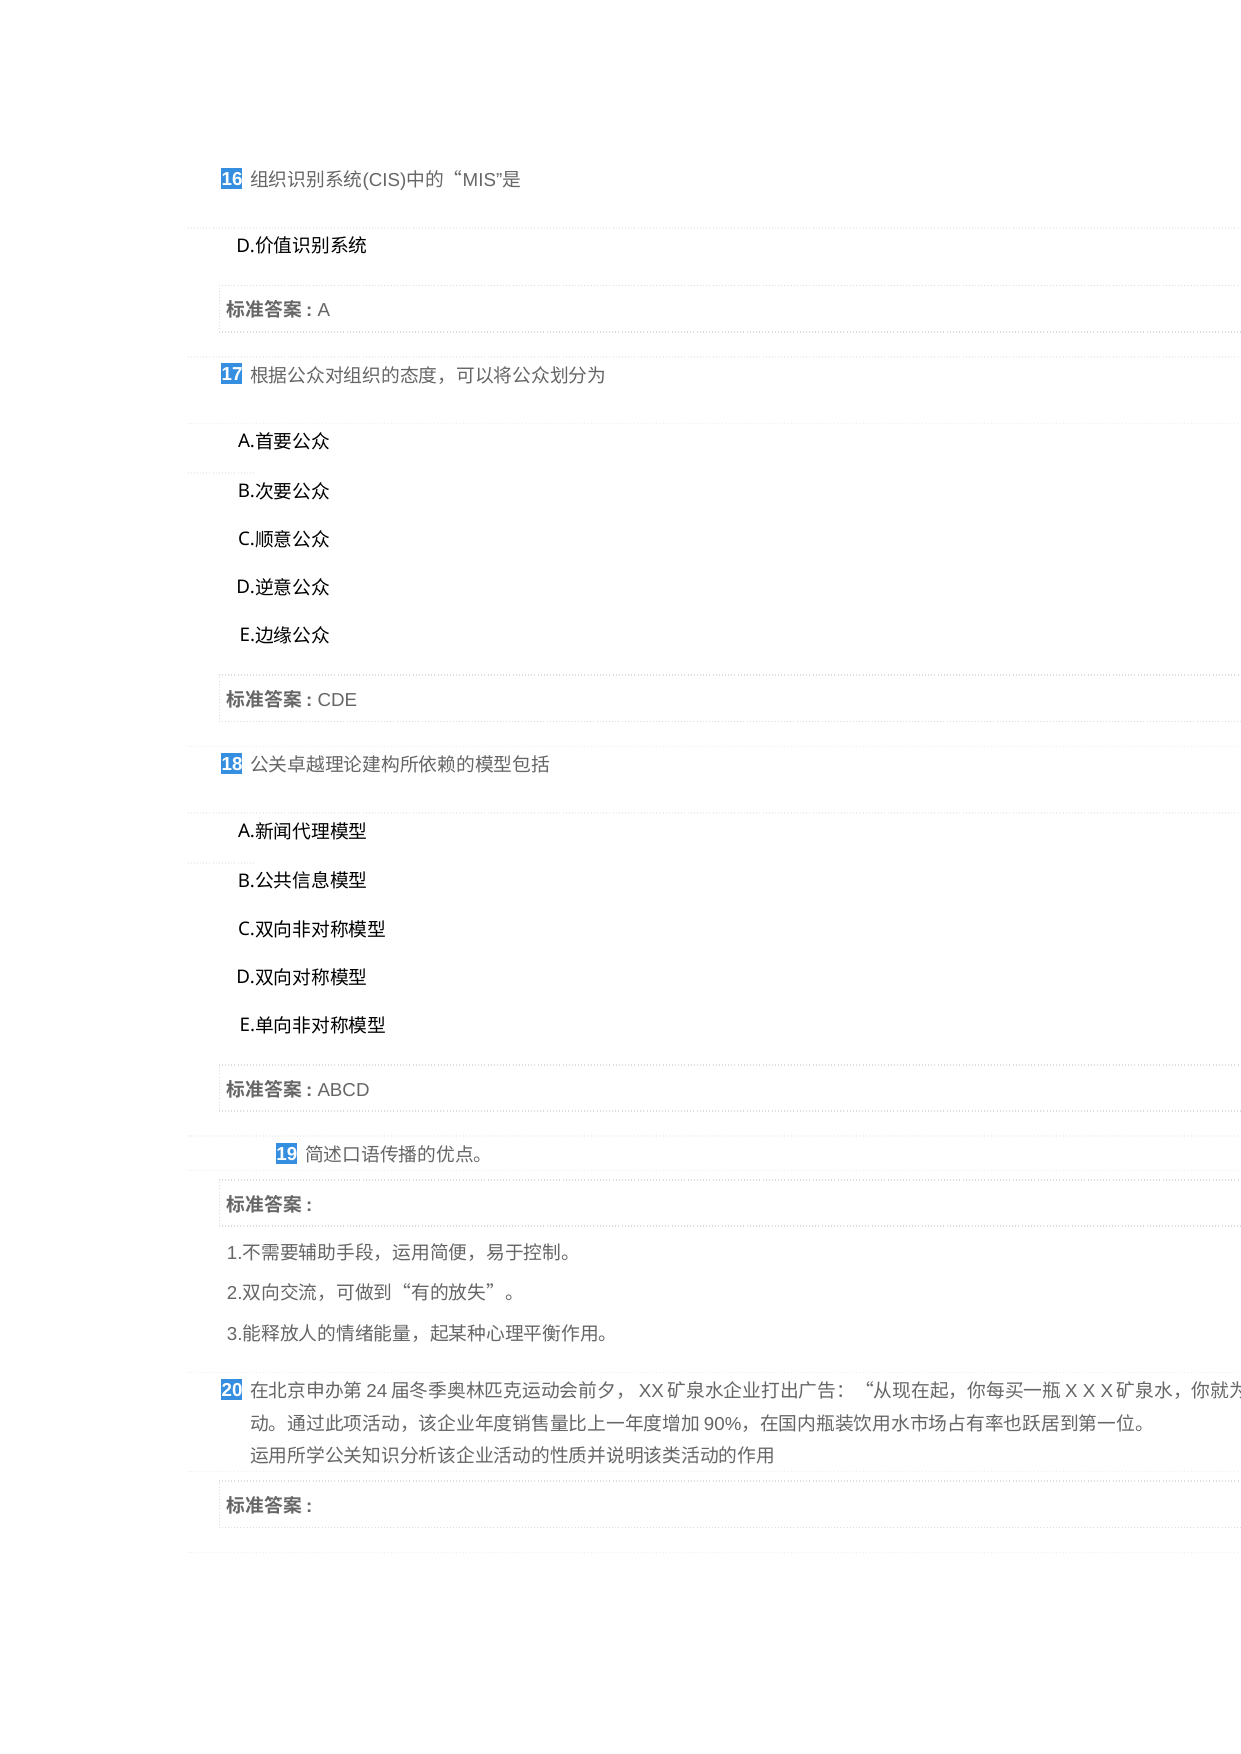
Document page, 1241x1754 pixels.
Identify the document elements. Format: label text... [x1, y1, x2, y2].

table_header 根据公众对组织的态度，可以将公众划分为 [250, 358, 1240, 423]
table_header 17 [188, 358, 250, 423]
table_cell 标准答案 : ABCD [188, 812, 1240, 1135]
table_header 18 [188, 747, 250, 812]
table_cell 标准答案 : 该活动是一种赞助活动，即赞助体育活动。 该活动的作用在于： 1.表明自己承担的社会责任； 2.培养与社会公众的良好感情； 3.通过赞助活动做广告。 [188, 1471, 1240, 1552]
table_header 16 [188, 162, 250, 227]
table_cell 标准答案 : CDE [188, 423, 1240, 746]
table_header 公关卓越理论建构所依赖的模型包括 [250, 747, 1240, 812]
table_cell 标准答案 : 1.不需要辅助手段，运用简便，易于控制。 2.双向交流，可做到“有的放失”。 3.能释放人的情绪能量，起某种心理平衡作用。 [188, 1170, 1240, 1372]
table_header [250, 1373, 1240, 1471]
table_header 简述口语传播的优点。 [305, 1137, 1240, 1169]
table_header 20 [188, 1373, 250, 1471]
table_header 19 [188, 1137, 305, 1169]
table_header 组织识别系统(CIS)中的“MIS”是 [250, 162, 1240, 227]
table_cell 标准答案 : A [188, 227, 1240, 356]
